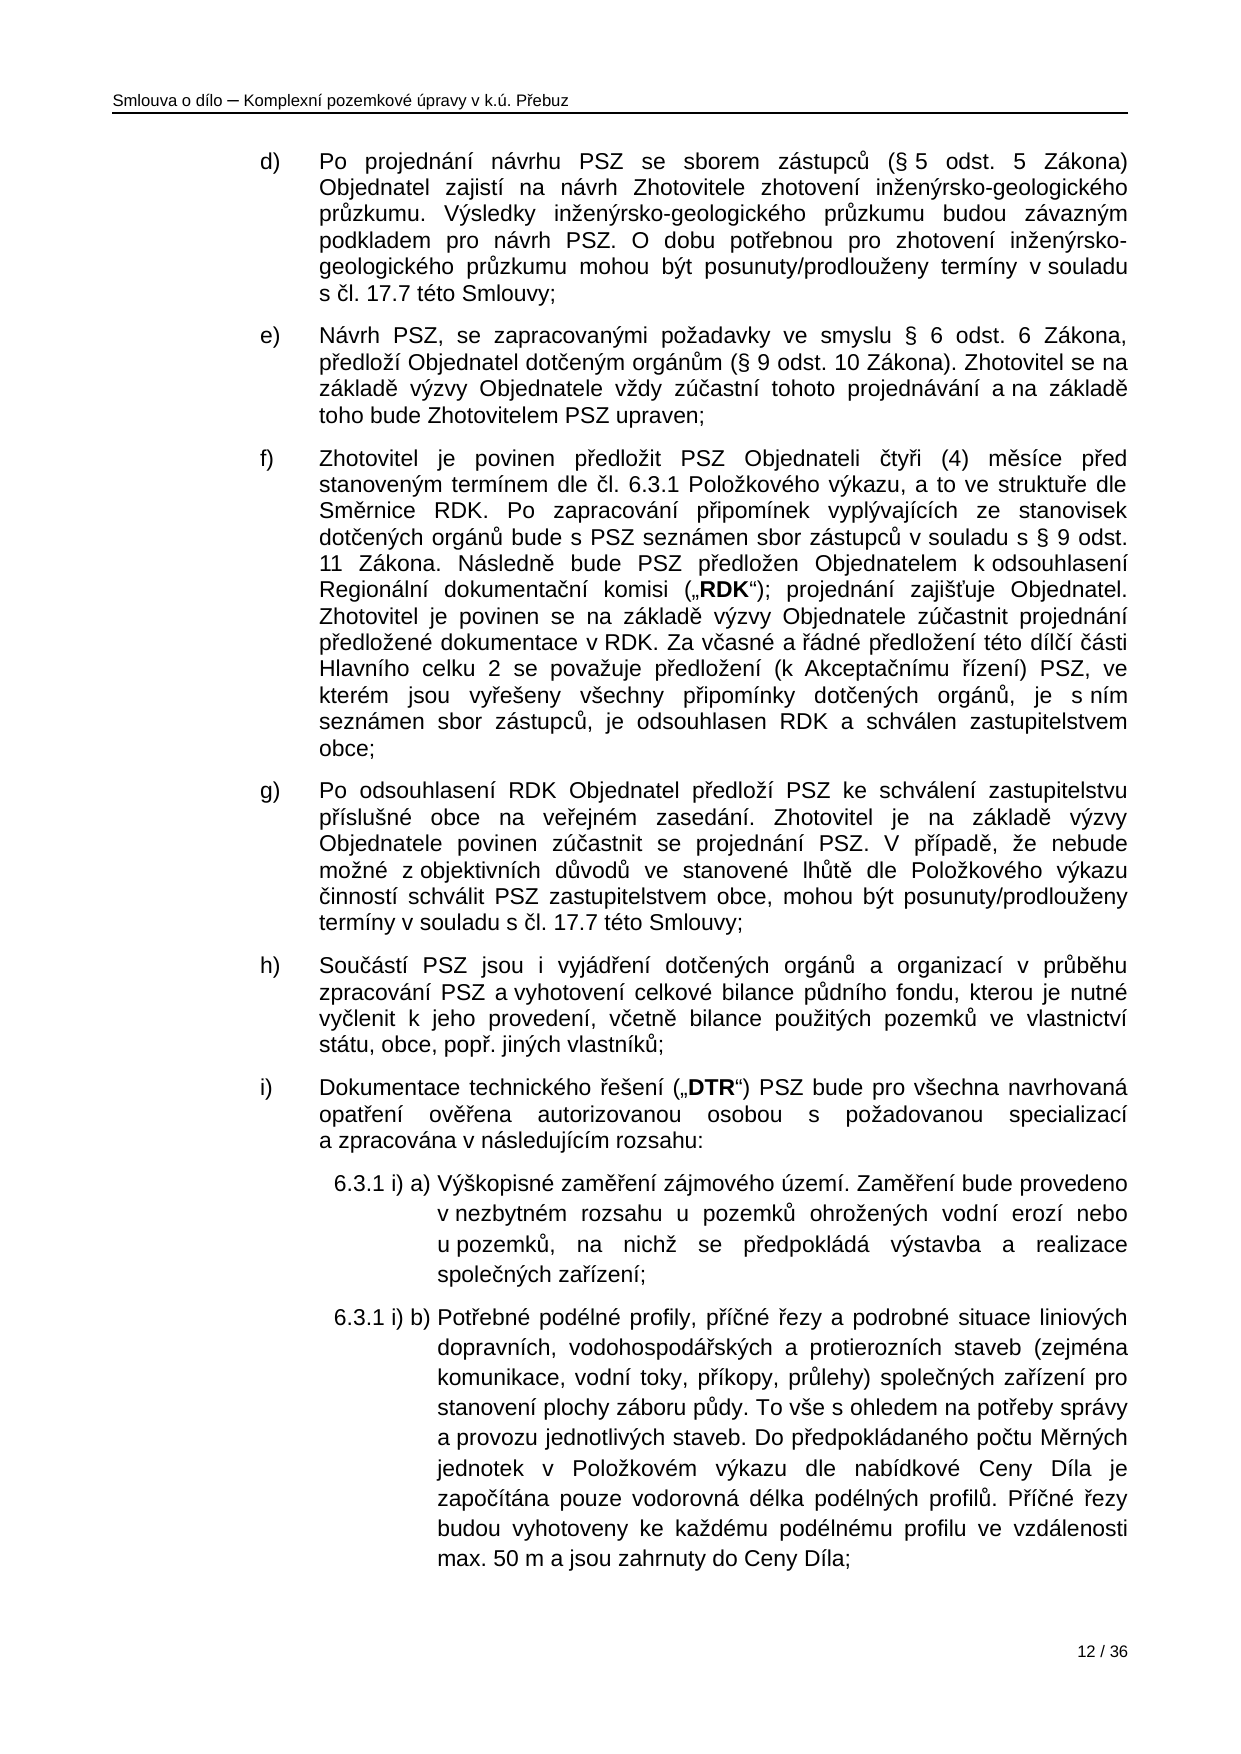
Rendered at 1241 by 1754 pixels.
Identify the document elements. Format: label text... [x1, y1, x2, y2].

list Součástí PSZ jsou i vyjádření dotčených orgánů a organizací v průběhu zpracování PSZ a vyhotovení celkové bilance půdního fondu, kterou je nutné vyčlenit k jeho provedení, včetně bilance použitých pozemků ve vlastnictví státu, obce, popř. jiných vlastníků; [260, 952, 1128, 1058]
list Návrh PSZ, se zapracovanými požadavky ve smyslu § 6 odst. 6 Zákona, předloží Objednatel dotčeným orgánům (§ 9 odst. 10 Zákona). Zhotovitel se na základě výzvy Objednatele vždy zúčastní tohoto projednávání a na základě toho bude Zhotovitelem PSZ upraven; [260, 322, 1128, 428]
list Po odsouhlasení RDK Objednatel předloží PSZ ke schválení zastupitelstvu příslušné obce na veřejném zasedání. Zhotovitel je na základě výzvy Objednatele povinen zúčastnit se projednání PSZ. V případě, že nebude možné z objektivních důvodů ve stanovené lhůtě dle Položkového výkazu činností schválit PSZ zastupitelstvem obce, mohou být posunuty/prodlouženy termíny v souladu s čl. 17.7 této Smlouvy; [260, 777, 1128, 936]
list Dokumentace technického řešení („DTR“) PSZ bude pro všechna navrhovaná opatření ověřena autorizovanou osobou s požadovanou specializací a zpracována v následujícím rozsahu: [260, 1074, 1128, 1153]
list Zhotovitel je povinen předložit PSZ Objednateli čtyři (4) měsíce před stanoveným termínem dle čl. 6.3.1 Položkového výkazu, a to ve struktuře dle Směrnice RDK. Po zapracování připomínek vyplývajících ze stanovisek dotčených orgánů bude s PSZ seznámen sbor zástupců v souladu s § 9 odst. 11 Zákona. Následně bude PSZ předložen Objednatelem k odsouhlasení Regionální dokumentační komisi („RDK“); projednání zajišťuje Objednatel. Zhotovitel je povinen se na základě výzvy Objednatele zúčastnit projednání předložené dokumentace v RDK. Za včasné a řádné předložení této dílčí části Hlavního celku 2 se považuje předložení (k Akceptačnímu řízení) PSZ, ve kterém jsou vyřešeny všechny připomínky dotčených orgánů, je s ním seznámen sbor zástupců, je odsouhlasen RDK a schválen zastupitelstvem obce; [260, 444, 1128, 761]
list Po projednání návrhu PSZ se sborem zástupců (§ 5 odst. 5 Zákona) Objednatel zajistí na návrh Zhotovitele zhotovení inženýrsko-geologického průzkumu. Výsledky inženýrsko-geologického průzkumu budou závazným podkladem pro návrh PSZ. O dobu potřebnou pro zhotovení inženýrsko-geologického průzkumu mohou být posunuty/prodlouženy termíny v souladu s čl. 17.7 této Smlouvy; [260, 148, 1128, 306]
list Potřebné podélné profily, příčné řezy a podrobné situace liniových dopravních, vodohospodářských a protierozních staveb (zejména komunikace, vodní toky, příkopy, průlehy) společných zařízení pro stanovení plochy záboru půdy. To vše s ohledem na potřeby správy a provozu jednotlivých staveb. Do předpokládaného počtu Měrných jednotek v Položkovém výkazu dle nabídkové Ceny Díla je započítána pouze vodorovná délka podélných profilů. Příčné řezy budou vyhotoveny ke každému podélnému profilu ve vzdálenosti max. 50 m a jsou zahrnuty do Ceny Díla; [334, 1303, 1128, 1571]
list Výškopisné zaměření zájmového území. Zaměření bude provedeno v nezbytném rozsahu u pozemků ohrožených vodní erozí nebo u pozemků, na nichž se předpokládá výstavba a realizace společných zařízení; [334, 1170, 1128, 1287]
